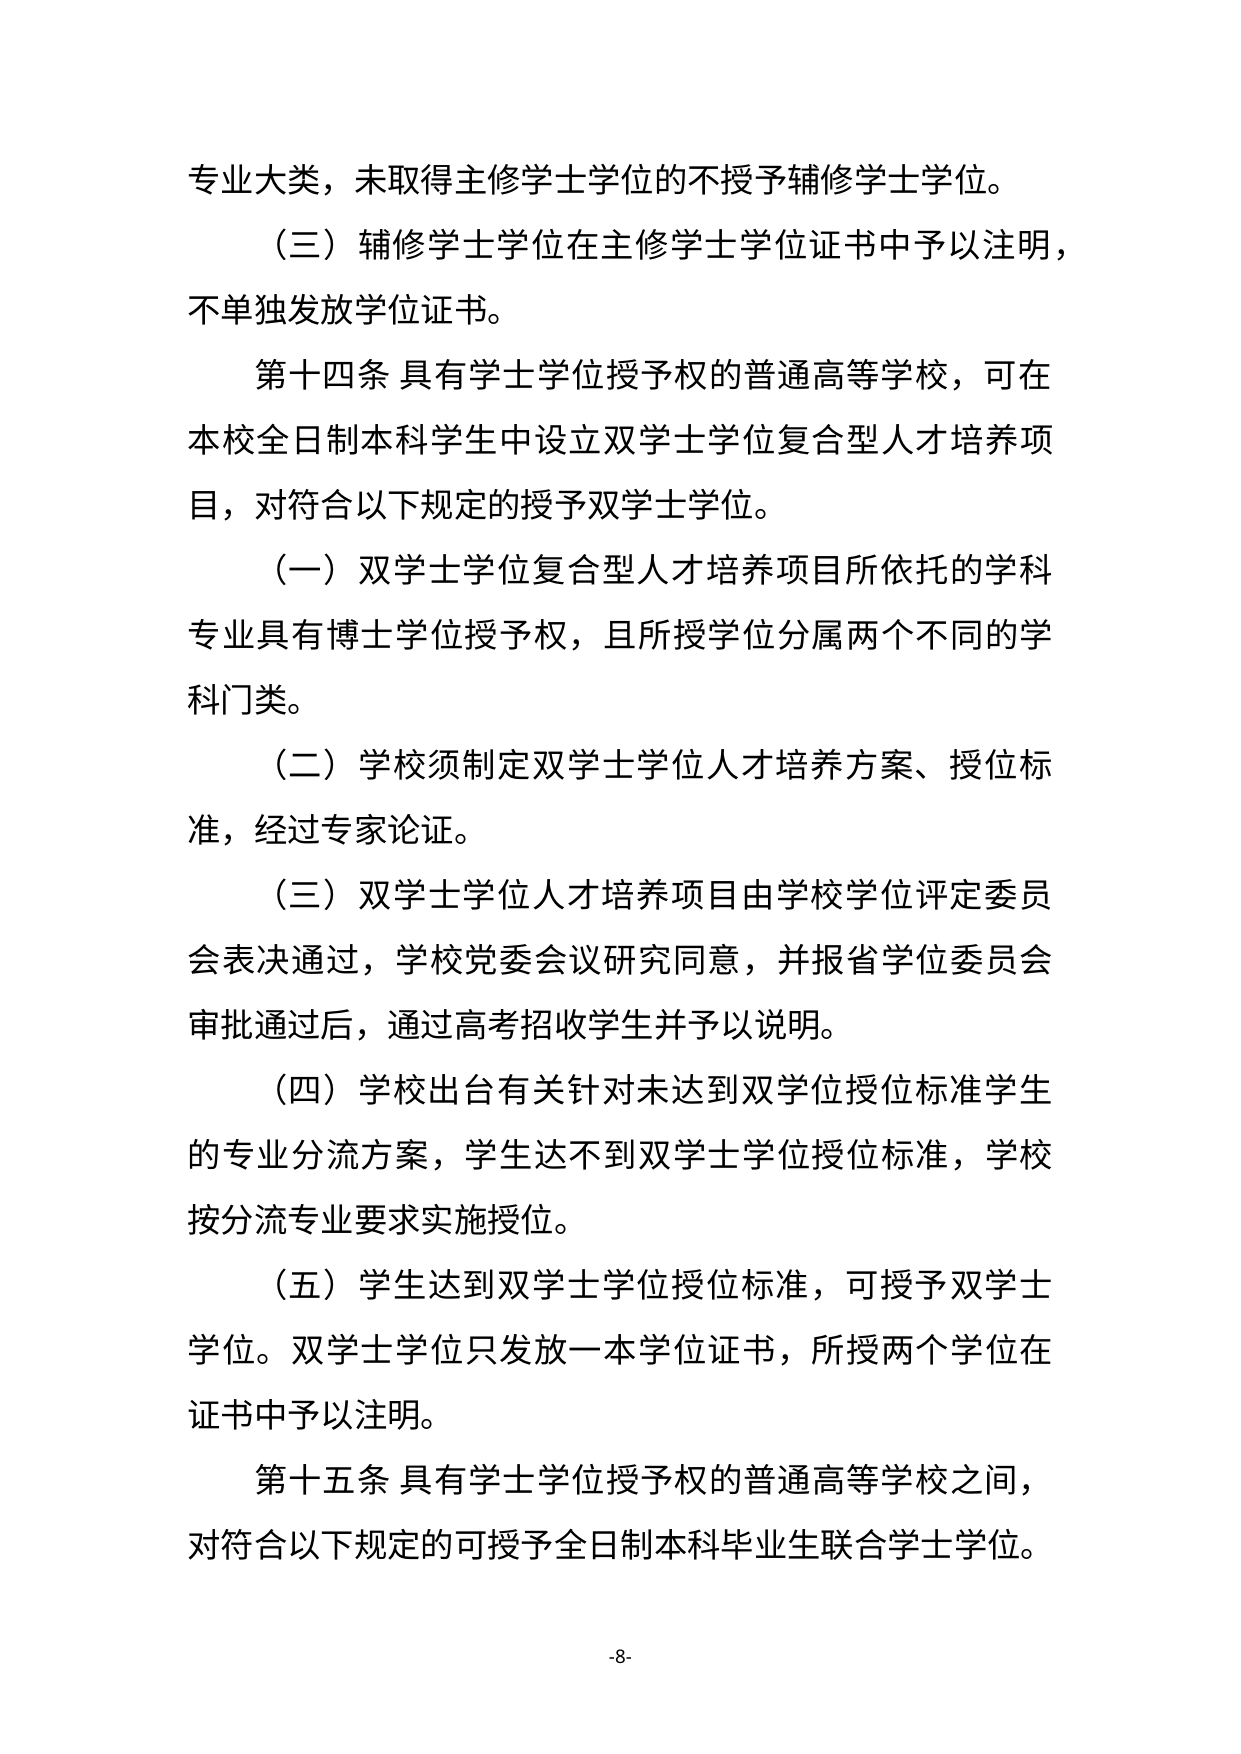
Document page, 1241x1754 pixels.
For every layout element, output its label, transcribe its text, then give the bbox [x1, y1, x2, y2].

text 第十五条 具有学士学位授予权的普通高等学校之间，对符合以下规定的可授予全日制本科毕业生联合学士学位。 [187, 1446, 1053, 1576]
text （二）学校须制定双学士学位人才培养方案、授位标准，经过专家论证。 [187, 731, 1053, 861]
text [187, 146, 1053, 211]
text 第十四条 具有学士学位授予权的普通高等学校，可在本校全日制本科学生中设立双学士学位复合型人才培养项目，对符合以下规定的授予双学士学位。 [187, 341, 1053, 536]
text （五）学生达到双学士学位授位标准，可授予双学士学位。双学士学位只发放一本学位证书，所授两个学位在证书中予以注明。 [187, 1251, 1053, 1446]
text （三）双学士学位人才培养项目由学校学位评定委员会表决通过，学校党委会议研究同意，并报省学位委员会审批通过后，通过高考招收学生并予以说明。 [187, 861, 1053, 1056]
text （四）学校出台有关针对未达到双学位授位标准学生的专业分流方案，学生达不到双学士学位授位标准，学校按分流专业要求实施授位。 [187, 1056, 1053, 1251]
text （一）双学士学位复合型人才培养项目所依托的学科专业具有博士学位授予权，且所授学位分属两个不同的学科门类。 [187, 536, 1053, 731]
text （三）辅修学士学位在主修学士学位证书中予以注明，不单独发放学位证书。 [187, 211, 1053, 341]
